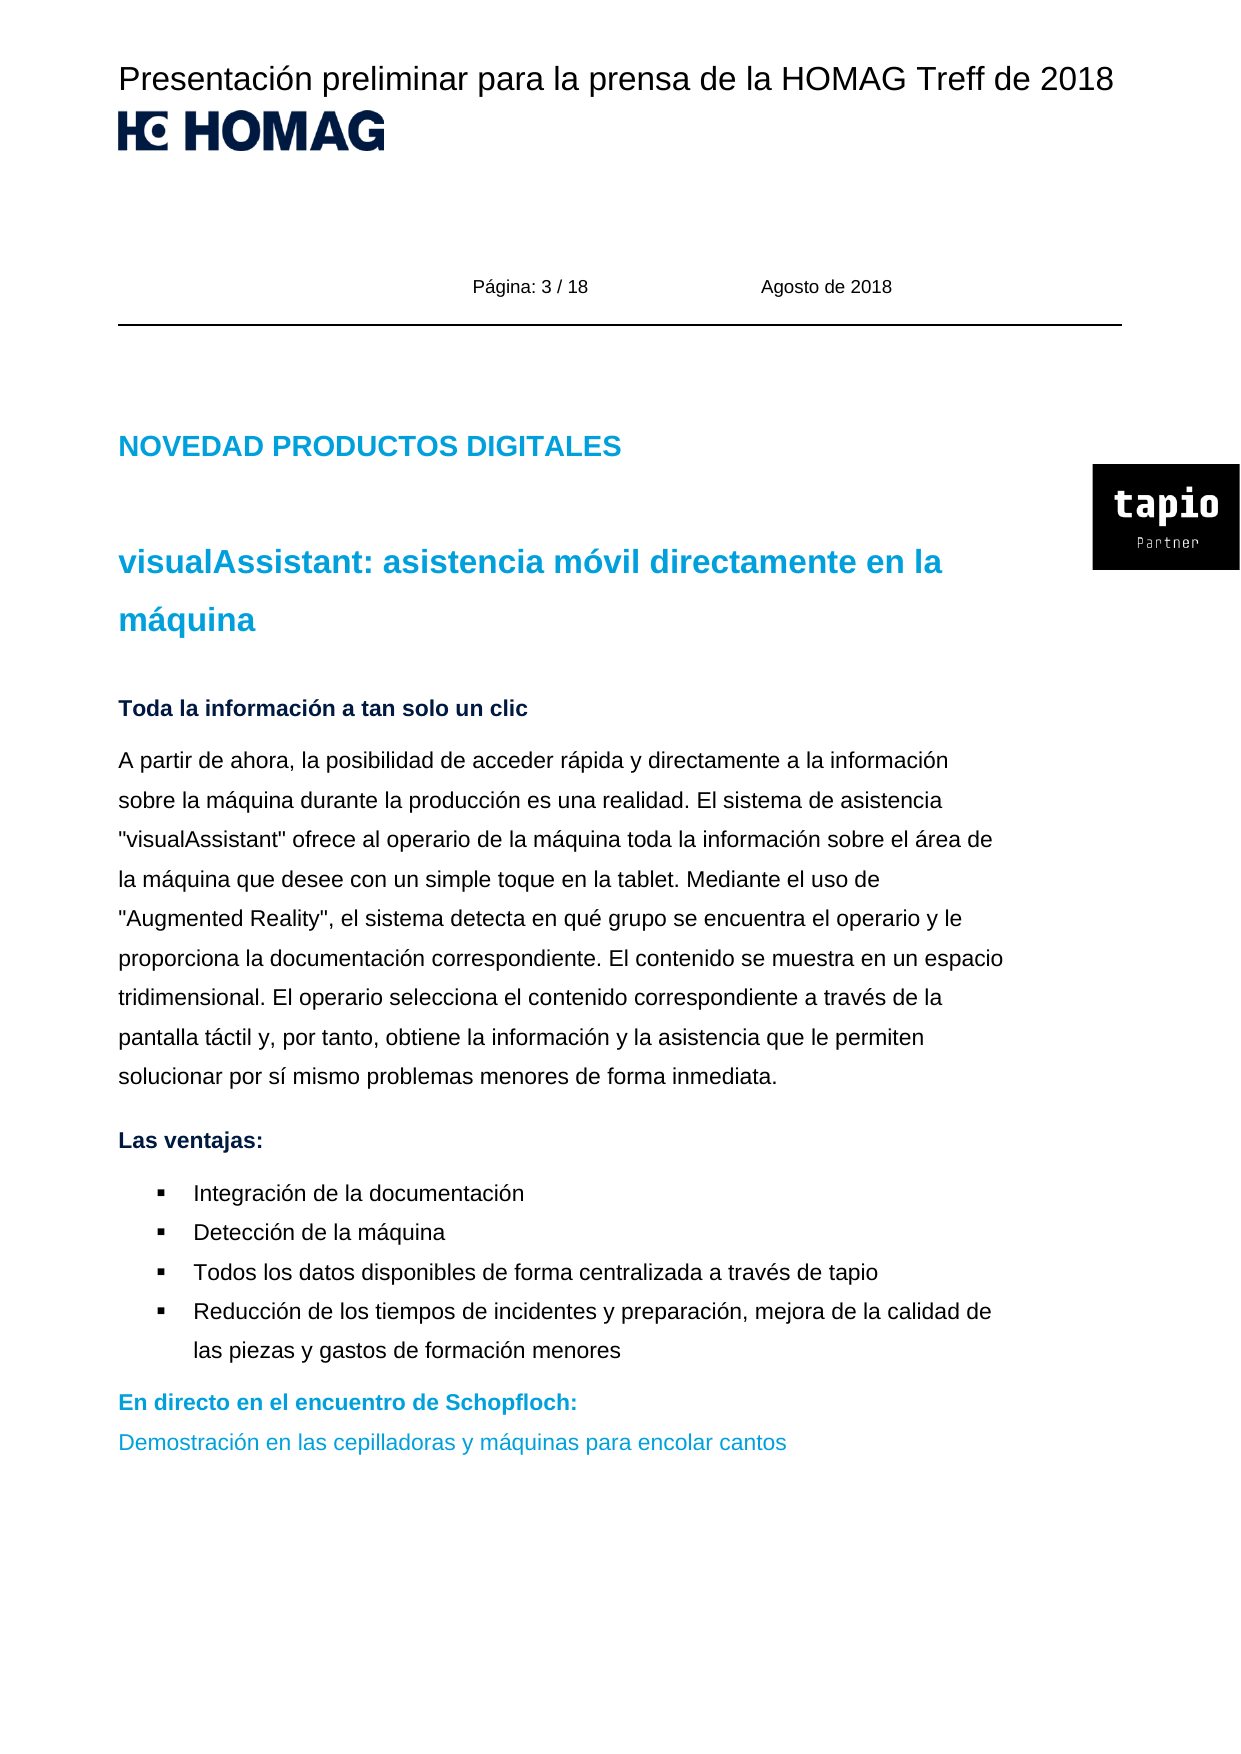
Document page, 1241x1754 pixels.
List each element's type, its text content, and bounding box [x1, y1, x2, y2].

subtitle Las ventajas: [118, 1127, 1004, 1154]
list Reducción de los tiempos de incidentes y preparación, mejora de la calidad de las piezas y gastos de formación menores [156, 1298, 1004, 1364]
subtitle NOVEDAD PRODUCTOS DIGITALES [118, 429, 1004, 513]
list Detección de la máquina [156, 1219, 1004, 1245]
picture [118, 110, 384, 151]
picture [1092, 464, 1240, 570]
text En directo en el encuentro de Schopfloch: Demostración en las cepilladoras y máquinas para encolar cantos [118, 1389, 1004, 1455]
list Integración de la documentación [156, 1179, 1004, 1206]
subtitle Toda la información a tan solo un clic [118, 695, 1004, 722]
subtitle visualAssistant: asistencia móvil directamente en la máquina [118, 542, 1004, 638]
list Todos los datos disponibles de forma centralizada a través de tapio [156, 1258, 1004, 1285]
text A partir de ahora, la posibilidad de acceder rápida y directamente a la información sobre la máquina durante la producción es una realidad. El sistema de asistencia "visualAssistant" ofrece al operario de la máquina toda la información sobre el área de la máquina que desee con un simple toque en la tablet. Mediante el uso de "Augmented Reality", el sistema detecta en qué grupo se encuentra el operario y le proporciona la documentación correspondiente. El contenido se muestra en un espacio tridimensional. El operario selecciona el contenido correspondiente a través de la pantalla táctil y, por tanto, obtiene la información y la asistencia que le permiten solucionar por sí mismo problemas menores de forma inmediata. [118, 747, 1004, 1089]
